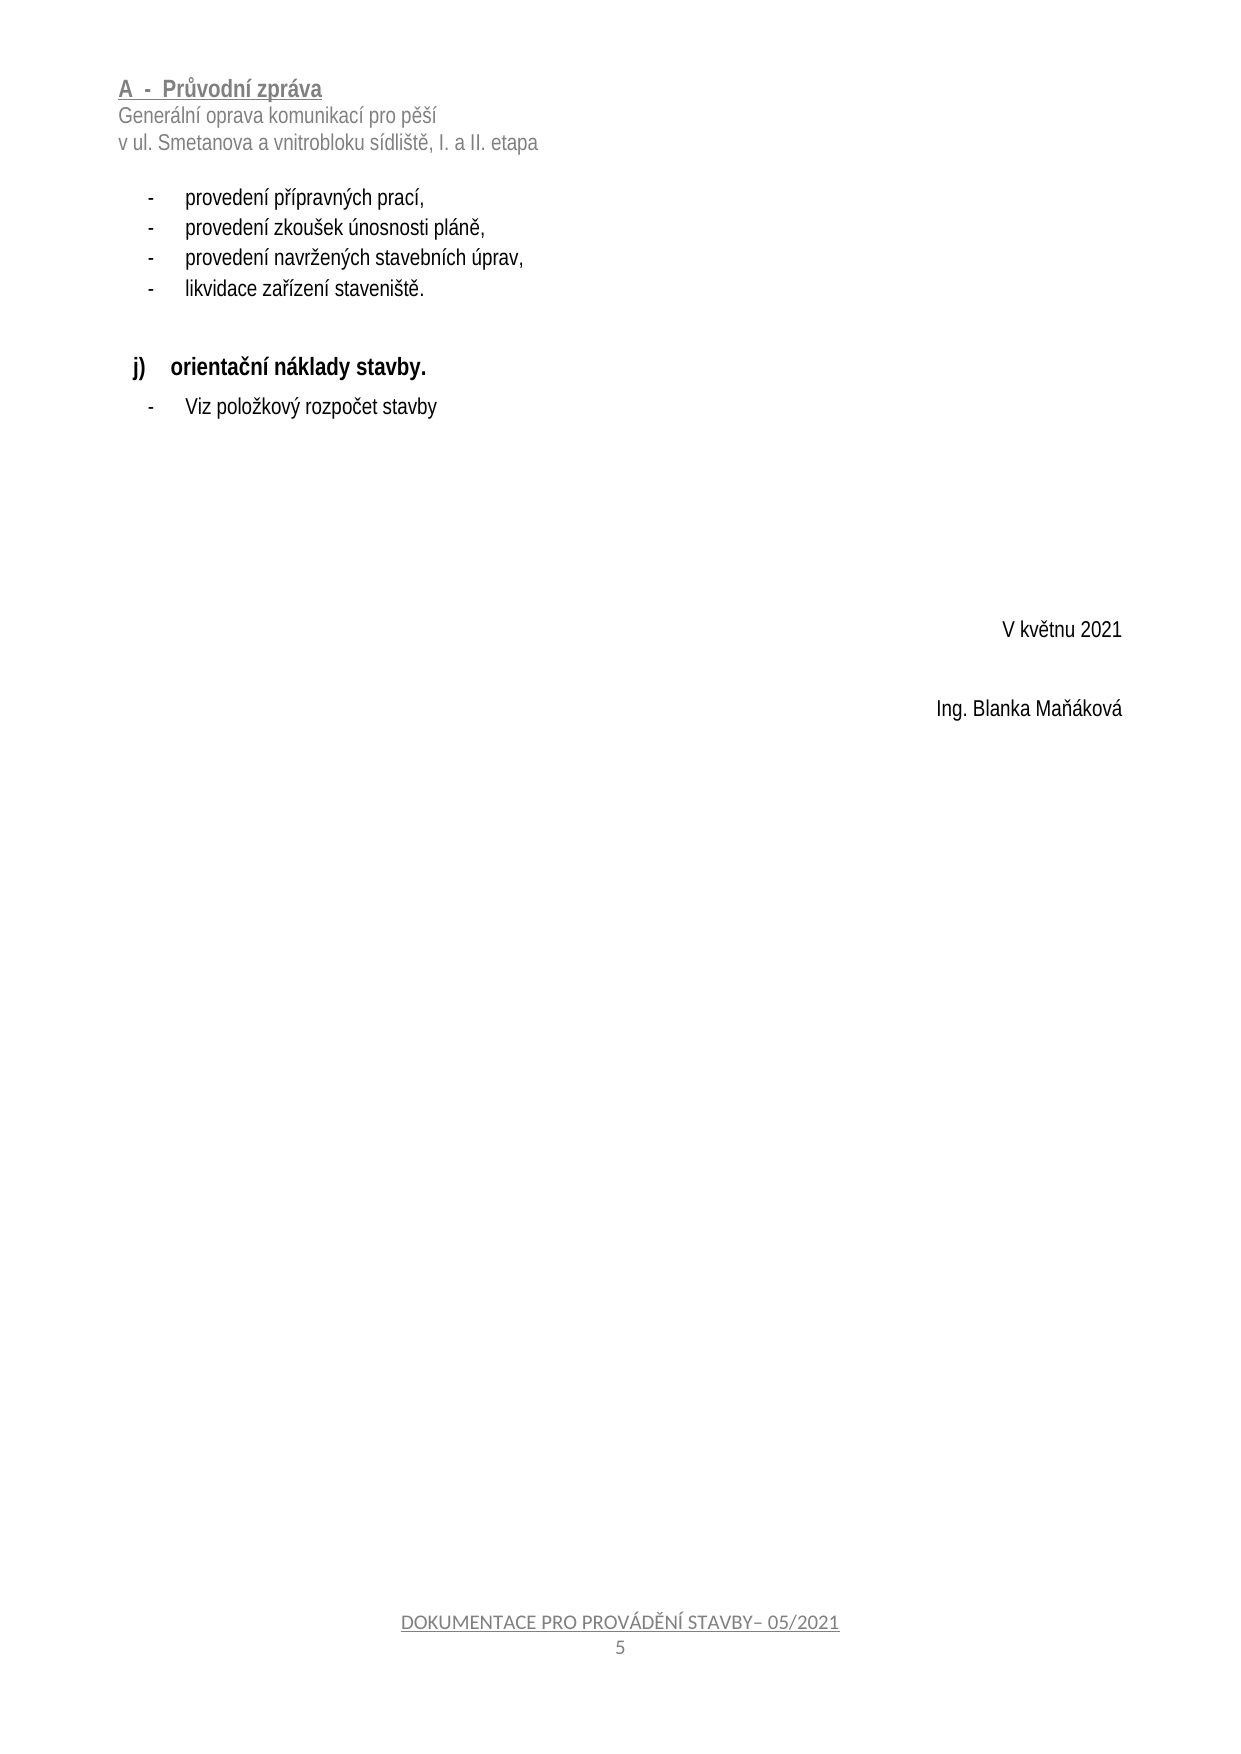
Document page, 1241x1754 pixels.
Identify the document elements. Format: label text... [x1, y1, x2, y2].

list provedení navržených stavebních úprav, [148, 244, 1122, 271]
list provedení zkoušek únosnosti pláně, [148, 214, 1122, 240]
list orientační náklady stavby. [133, 352, 1122, 381]
list likvidace zařízení staveniště. [148, 274, 1122, 301]
list Viz položkový rozpočet stavby [148, 393, 1122, 419]
text V květnu 2021 [118, 616, 1122, 642]
list provedení přípravných prací, [148, 184, 1122, 210]
text Ing. Blanka Maňáková [118, 695, 1122, 721]
